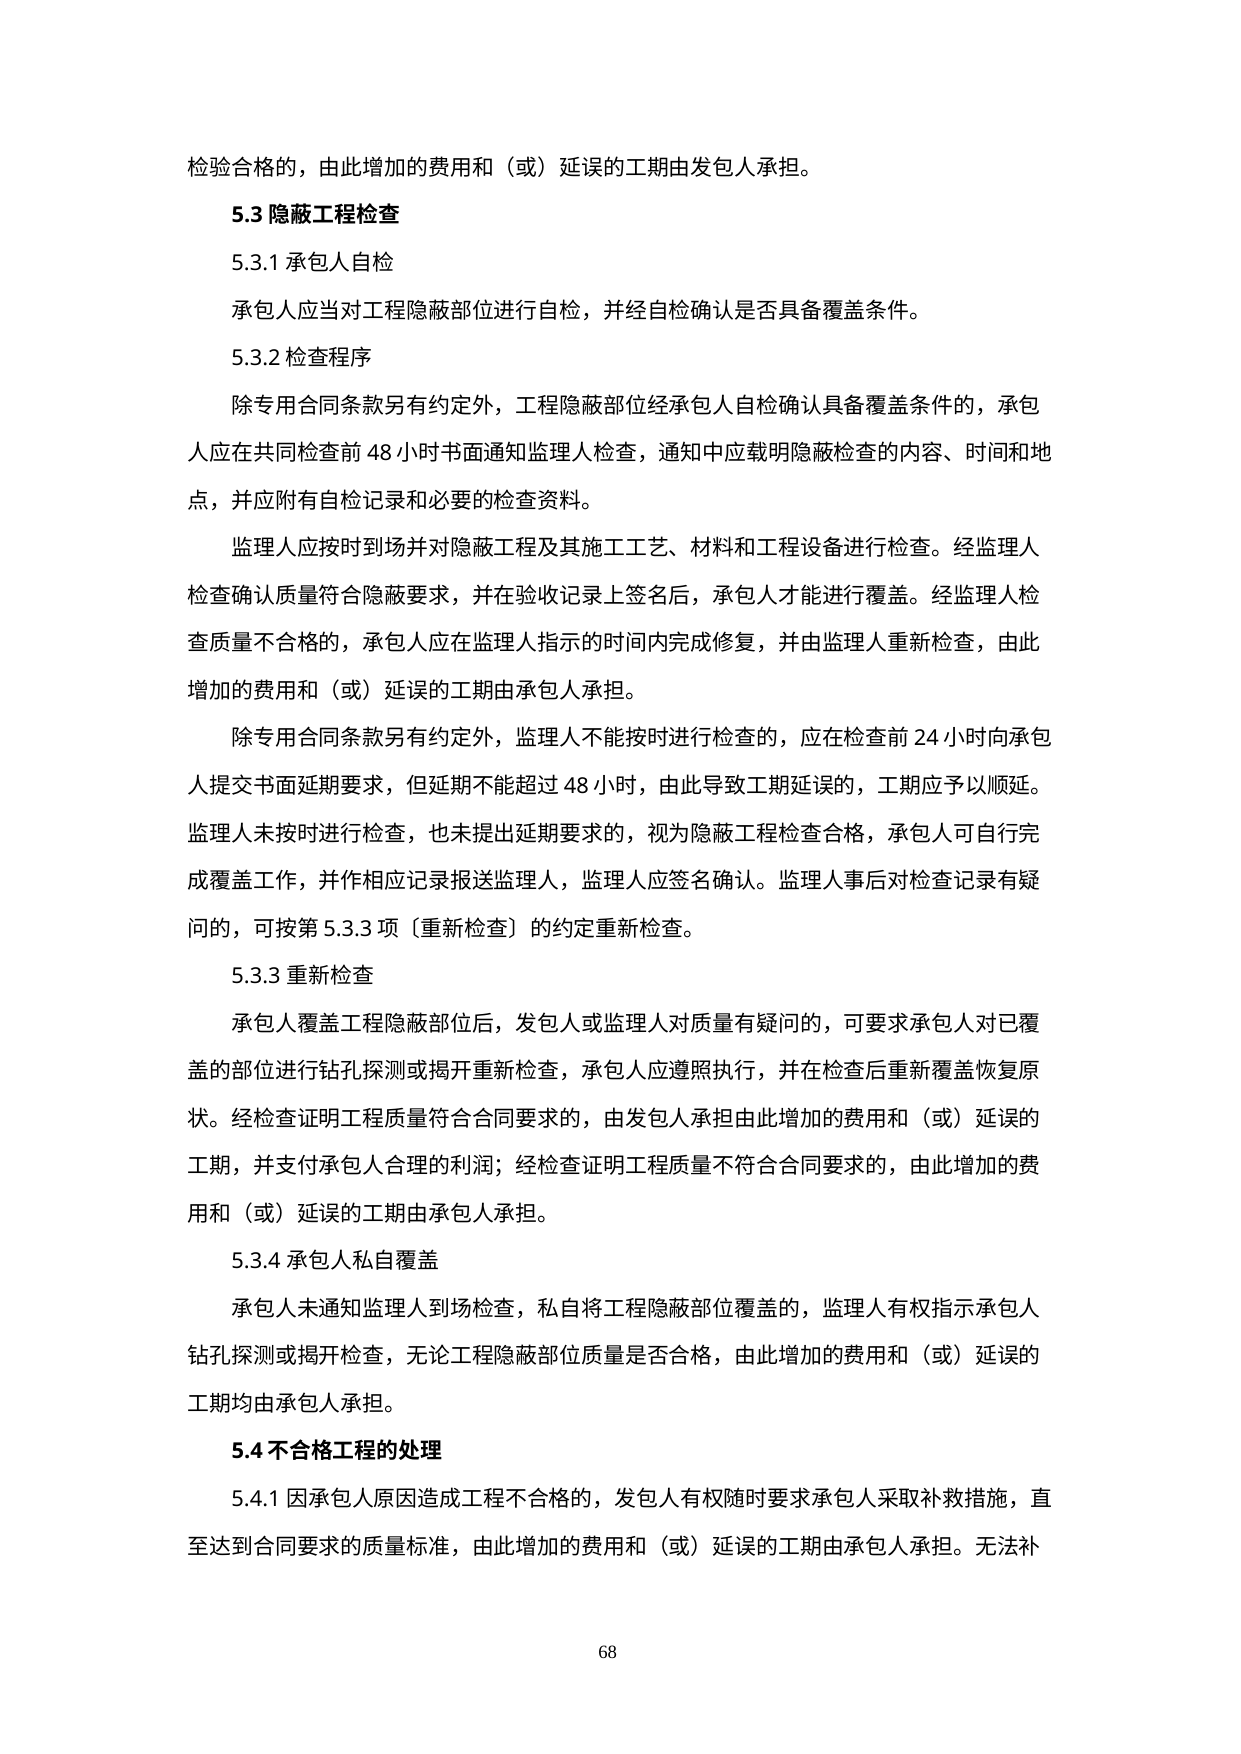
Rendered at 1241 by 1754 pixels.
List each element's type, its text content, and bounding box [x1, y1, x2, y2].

text 承包人覆盖工程隐蔽部位后，发包人或监理人对质量有疑问的，可要求承包人对已覆盖的部位进行钻孔探测或揭开重新检查，承包人应遵照执行，并在检查后重新覆盖恢复原状。经检查证明工程质量符合合同要求的，由发包人承担由此增加的费用和（或）延误的工期，并支付承包人合理的利润；经检查证明工程质量不符合合同要求的，由此增加的费用和（或）延误的工期由承包人承担。 [187, 1006, 1053, 1227]
text 除专用合同条款另有约定外，监理人不能按时进行检查的，应在检查前24小时向承包人提交书面延期要求，但延期不能超过48小时，由此导致工期延误的，工期应予以顺延。监理人未按时进行检查，也未提出延期要求的，视为隐蔽工程检查合格，承包人可自行完成覆盖工作，并作相应记录报送监理人，监理人应签名确认。监理人事后对检查记录有疑问的，可按第5.3.3项〔重新检查〕的约定重新检查。 [187, 720, 1053, 942]
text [187, 1481, 1053, 1560]
text 承包人应当对工程隐蔽部位进行自检，并经自检确认是否具备覆盖条件。 [187, 293, 1053, 324]
subtitle 5.4不合格工程的处理 [187, 1433, 1053, 1465]
text 5.3.3 重新检查 [187, 958, 1053, 990]
text 承包人未通知监理人到场检查，私自将工程隐蔽部位覆盖的，监理人有权指示承包人钻孔探测或揭开检查，无论工程隐蔽部位质量是否合格，由此增加的费用和（或）延误的工期均由承包人承担。 [187, 1291, 1053, 1418]
subtitle 5.3 隐蔽工程检查 [187, 197, 1053, 229]
text 5.3.4 承包人私自覆盖 [187, 1243, 1053, 1275]
text 5.3.1承包人自检 [187, 245, 1053, 277]
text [187, 150, 1053, 182]
text 5.3.2检查程序 [187, 340, 1053, 372]
text 监理人应按时到场并对隐蔽工程及其施工工艺、材料和工程设备进行检查。经监理人检查确认质量符合隐蔽要求，并在验收记录上签名后，承包人才能进行覆盖。经监理人检查质量不合格的，承包人应在监理人指示的时间内完成修复，并由监理人重新检查，由此增加的费用和（或）延误的工期由承包人承担。 [187, 530, 1053, 704]
text 除专用合同条款另有约定外，工程隐蔽部位经承包人自检确认具备覆盖条件的，承包人应在共同检查前48小时书面通知监理人检查，通知中应载明隐蔽检查的内容、时间和地点，并应附有自检记录和必要的检查资料。 [187, 388, 1053, 514]
